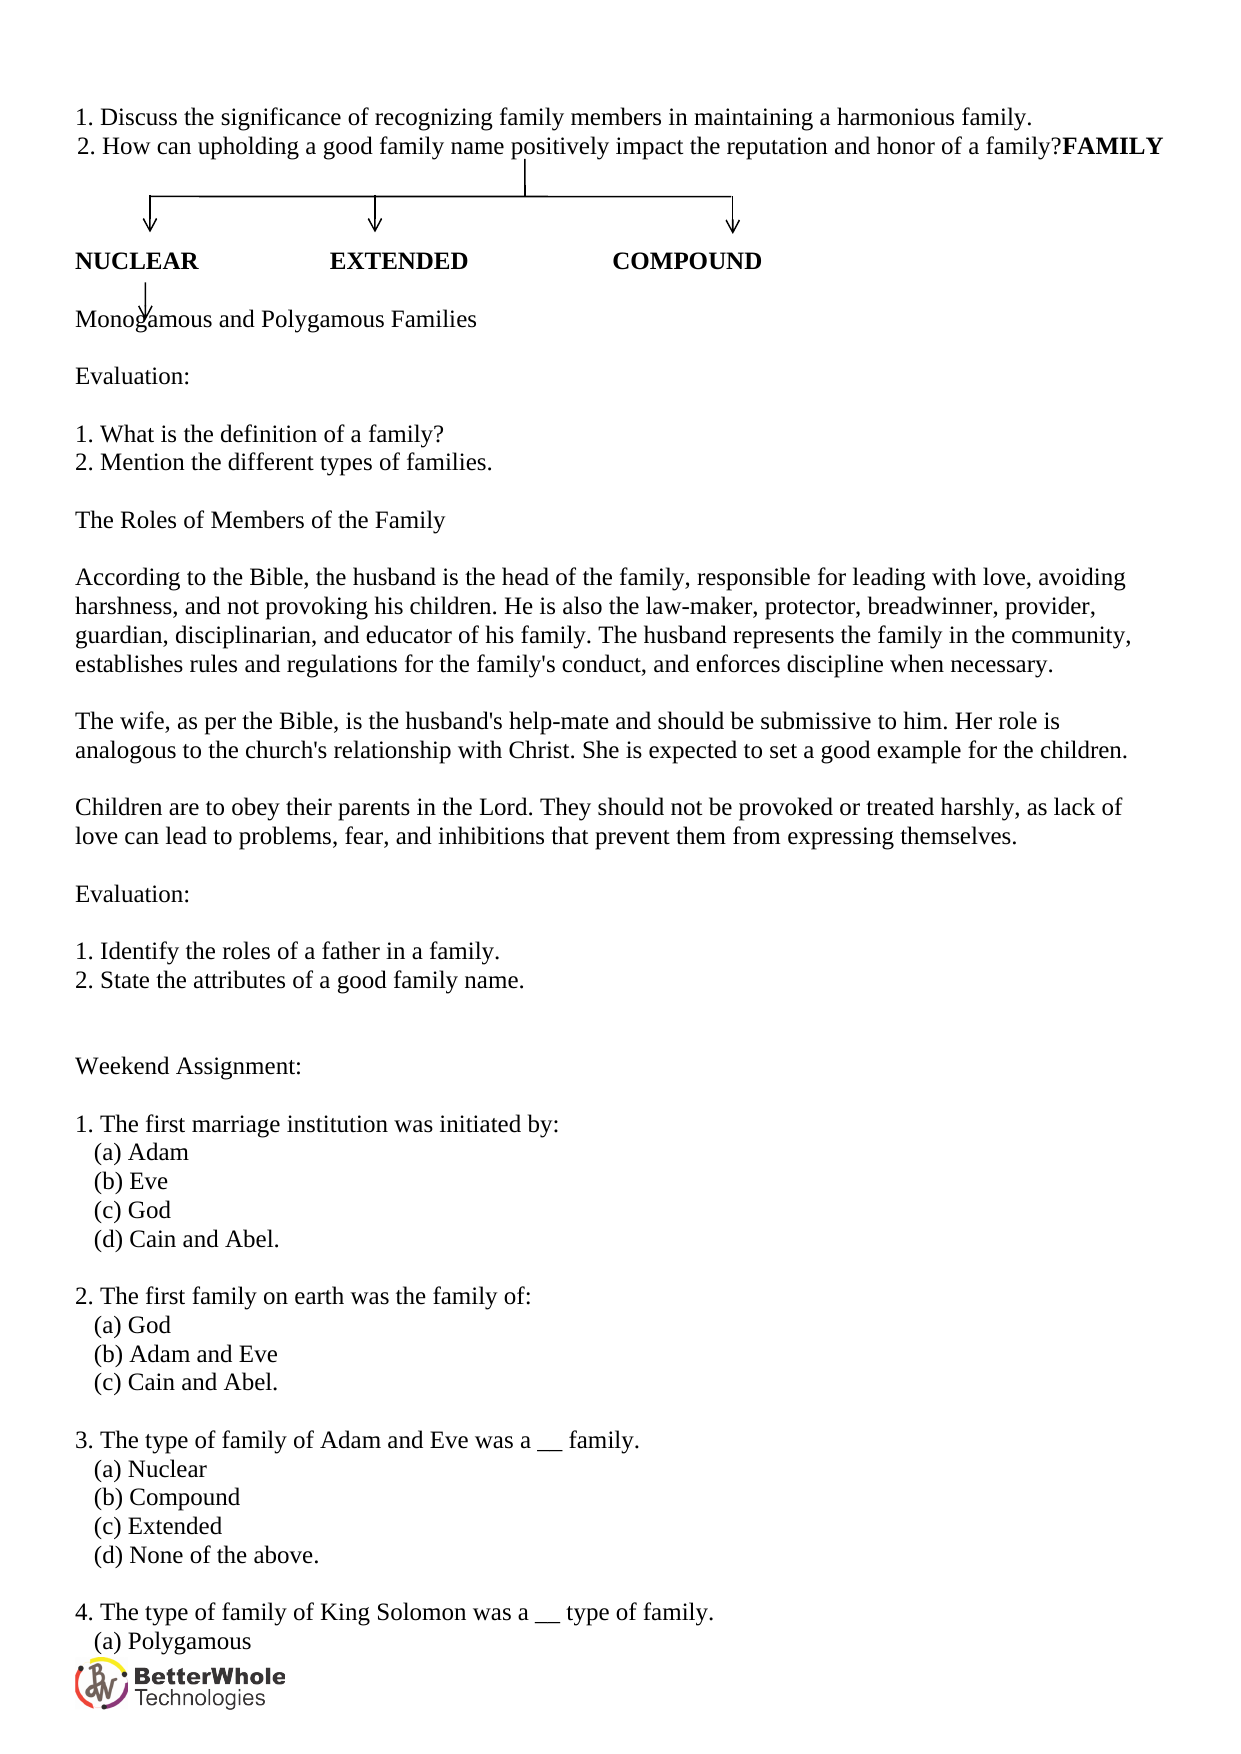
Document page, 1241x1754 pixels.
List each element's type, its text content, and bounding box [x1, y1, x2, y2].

text Evaluation: [75, 879, 1165, 907]
text Evaluation: [75, 361, 1165, 390]
text 4. The type of family of King Solomon was a __ type of family. [75, 1597, 1165, 1626]
text 2. The first family on earth was the family of: [75, 1281, 1165, 1310]
text The Roles of Members of the Family [75, 505, 1165, 534]
text The wife, as per the Bible, is the husband's help-mate and should be submissive to him. Her role is analogous to the church's relationship with Christ. She is expected to set a good example for the children. [75, 706, 1165, 764]
text (a) God [75, 1310, 1165, 1339]
text (d) Cain and Abel. [75, 1224, 1165, 1252]
text (d) None of the above. [75, 1540, 1165, 1569]
text 1. What is the definition of a family? [75, 419, 1165, 447]
text (b) Compound [75, 1482, 1165, 1511]
text 1. Discuss the significance of recognizing family members in maintaining a harmonious family. [75, 102, 1165, 131]
text 1. The first marriage institution was initiated by: [75, 1109, 1165, 1137]
text (c) Cain and Abel. [75, 1367, 1165, 1396]
text Monogamous and Polygamous Families [75, 304, 1165, 332]
text (c) Extended [75, 1511, 1165, 1540]
text (c) God [75, 1195, 1165, 1224]
text 3. The type of family of Adam and Eve was a __ family. [75, 1425, 1165, 1454]
text NUCLEAR EXTENDED COMPOUND [75, 246, 1165, 275]
text (b) Adam and Eve [75, 1339, 1165, 1367]
text 2. Mention the different types of families. [75, 447, 1165, 476]
text (a) Adam [75, 1137, 1165, 1166]
text Children are to obey their parents in the Lord. They should not be provoked or treated harshly, as lack of love can lead to problems, fear, and inhibitions that prevent them from expressing themselves. [75, 792, 1165, 850]
text (b) Eve [75, 1166, 1165, 1195]
text 2. How can upholding a good family name positively impact the reputation and honor of a family?FAMILY [75, 131, 1165, 160]
text (a) Polygamous [75, 1626, 1165, 1655]
text According to the Bible, the husband is the head of the family, responsible for leading with love, avoiding harshness, and not provoking his children. He is also the law-maker, protector, breadwinner, provider, guardian, disciplinarian, and educator of his family. The husband represents the family in the community, establishes rules and regulations for the family's conduct, and enforces discipline when necessary. [75, 562, 1165, 677]
text 1. Identify the roles of a father in a family. [75, 936, 1165, 965]
text (a) Nuclear [75, 1454, 1165, 1482]
text 2. State the attributes of a good family name. [75, 965, 1165, 994]
text Weekend Assignment: [75, 1051, 1165, 1080]
picture [75, 1657, 285, 1710]
